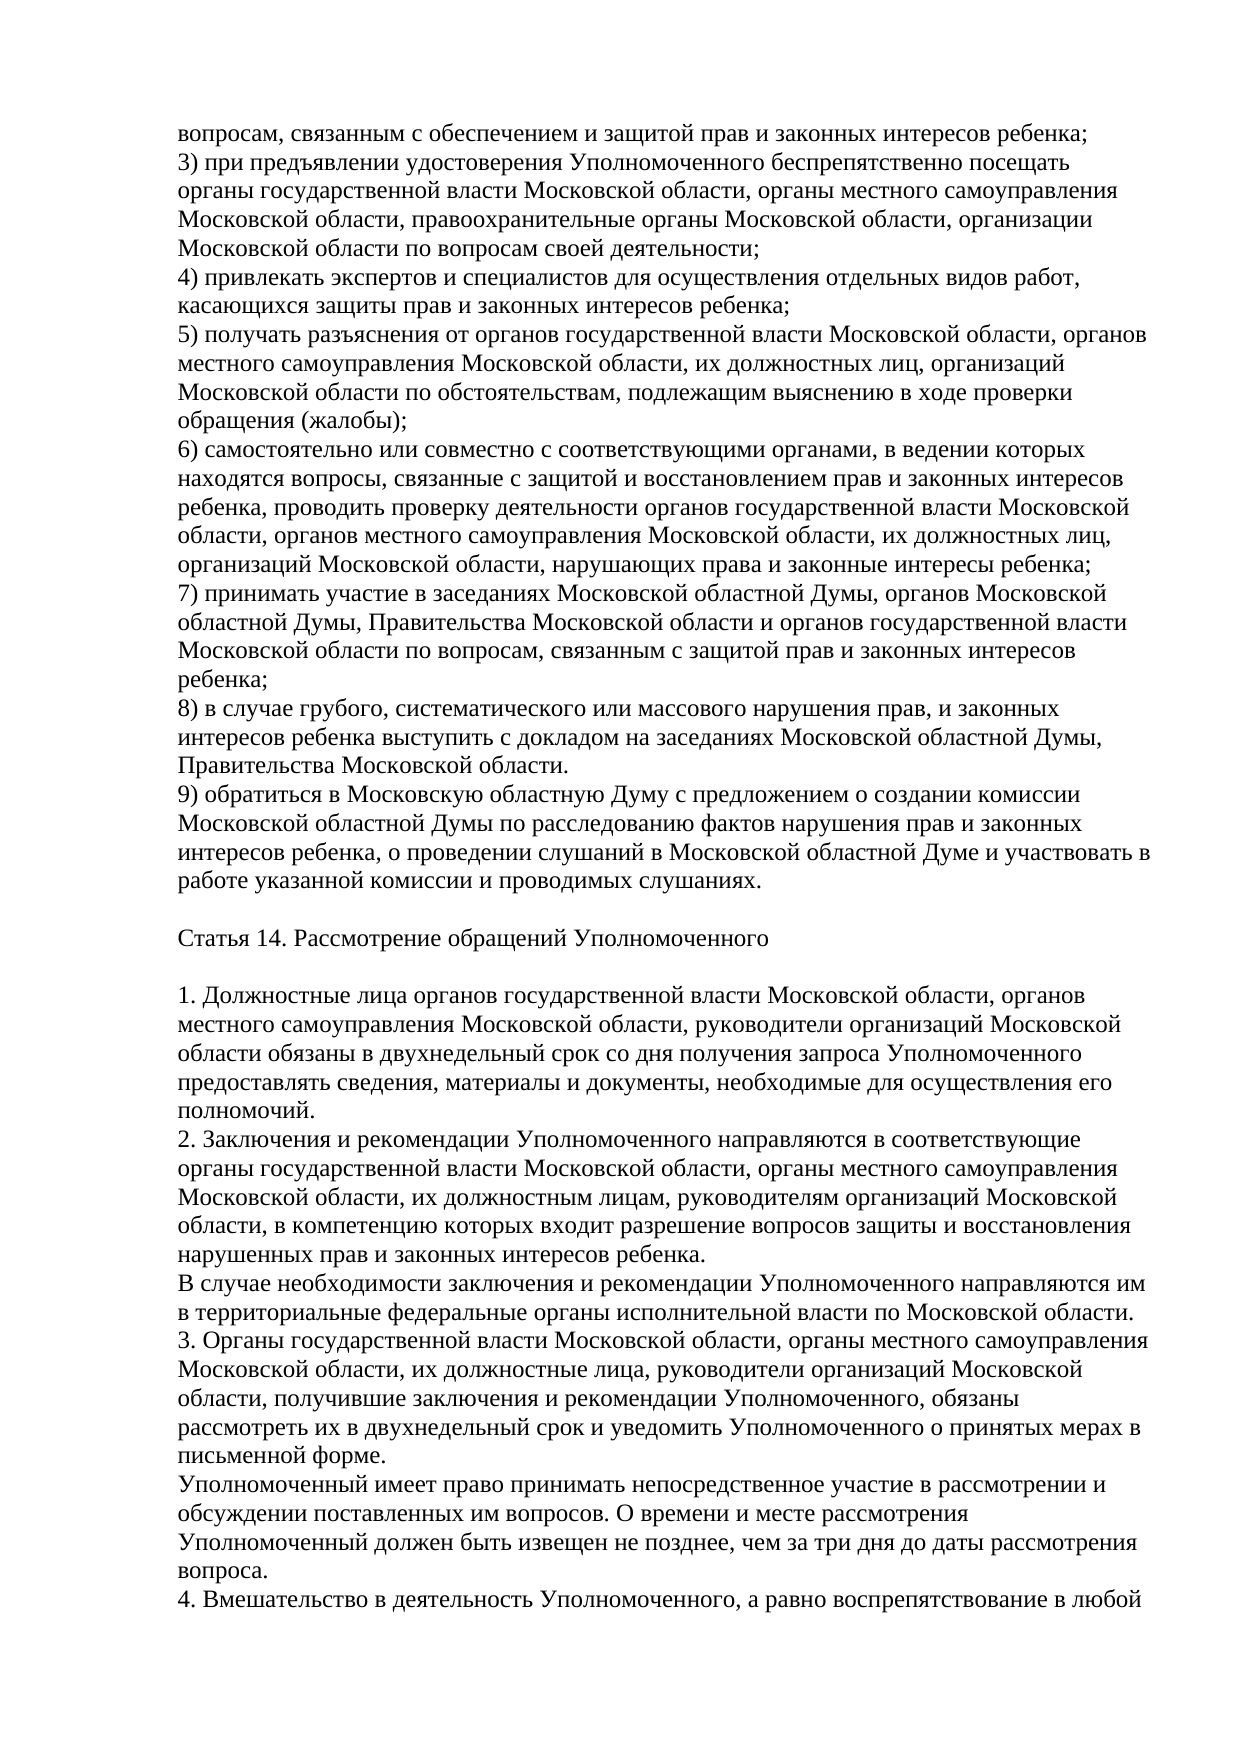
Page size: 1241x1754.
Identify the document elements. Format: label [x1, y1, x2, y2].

text [177, 118, 1152, 1613]
